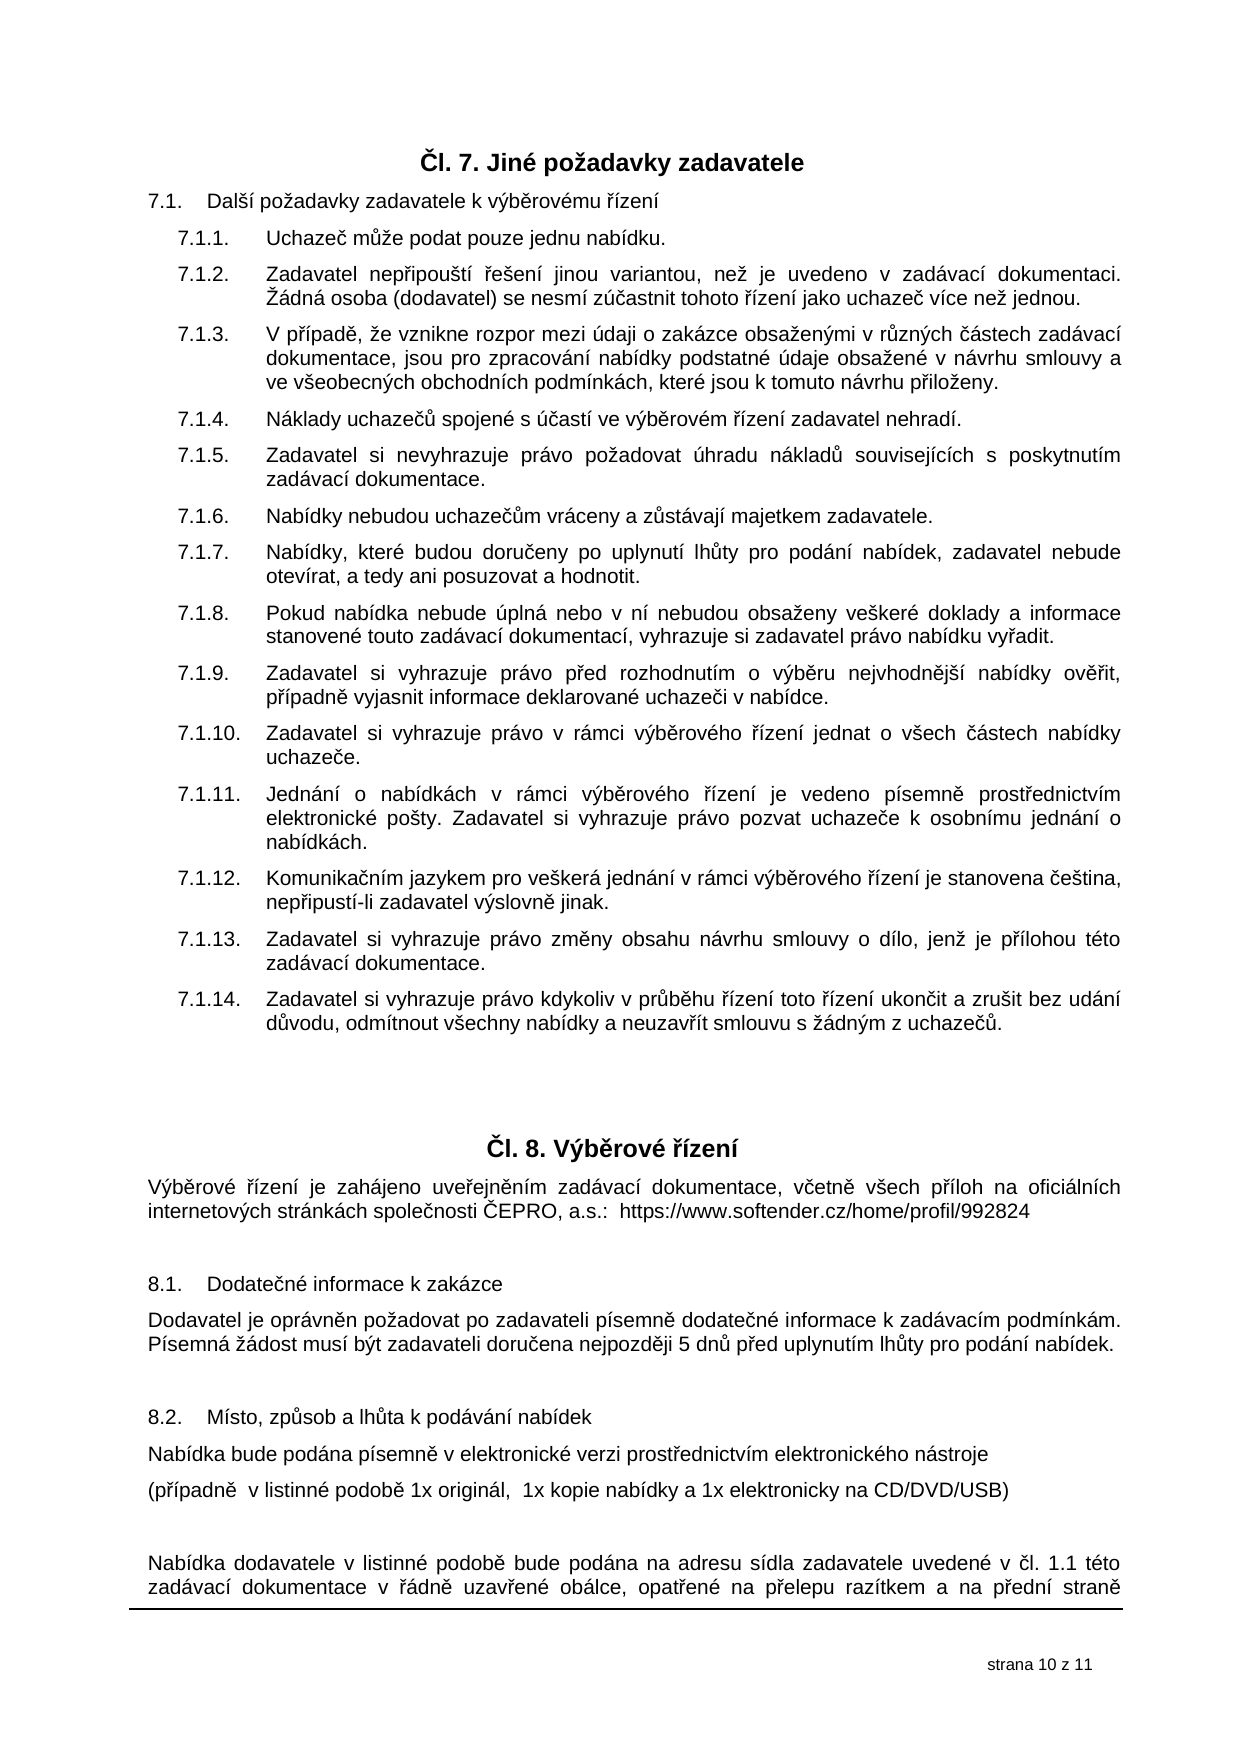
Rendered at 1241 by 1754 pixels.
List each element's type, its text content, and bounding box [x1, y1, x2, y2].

text Pokud nabídka nebude úplná nebo v ní nebudou obsaženy veškeré doklady a informace stanovené touto zadávací dokumentací, vyhrazuje si zadavatel právo nabídku vyřadit. [177, 600, 1122, 648]
text Místo, způsob a lhůta k podávání nabídek [148, 1405, 1122, 1429]
text Zadavatel nepřipouští řešení jinou variantou, než je uvedeno v zadávací dokumentaci. Žádná osoba (dodavatel) se nesmí zúčastnit tohoto řízení jako uchazeč více než jednou. [177, 262, 1122, 310]
text Dodavatel je oprávněn požadovat po zadavateli písemně dodatečné informace k zadávacím podmínkám. Písemná žádost musí být zadavateli doručena nejpozději 5 dnů před uplynutím lhůty pro podání nabídek. [148, 1308, 1122, 1356]
text Zadavatel si nevyhrazuje právo požadovat úhradu nákladů souvisejících s poskytnutím zadávací dokumentace. [177, 443, 1122, 491]
text Uchazeč může podat pouze jednu nabídku. [177, 225, 1122, 249]
text V případě, že vznikne rozpor mezi údaji o zakázce obsaženými v různých částech zadávací dokumentace, jsou pro zpracování nabídky podstatné údaje obsažené v návrhu smlouvy a ve všeobecných obchodních podmínkách, které jsou k tomuto návrhu přiloženy. [177, 322, 1122, 394]
text Zadavatel si vyhrazuje právo před rozhodnutím o výběru nejvhodnější nabídky ověřit, případně vyjasnit informace deklarované uchazeči v nabídce. [177, 661, 1122, 709]
text Nabídka bude podána písemně v elektronické verzi prostřednictvím elektronického nástroje [148, 1442, 1122, 1466]
text Jednání o nabídkách v rámci výběrového řízení je vedeno písemně prostřednictvím elektronické pošty. Zadavatel si vyhrazuje právo pozvat uchazeče k osobnímu jednání o nabídkách. [177, 782, 1122, 853]
text Výběrové řízení [102, 1134, 1122, 1162]
text Komunikačním jazykem pro veškerá jednání v rámci výběrového řízení je stanovena čeština, nepřipustí-li zadavatel výslovně jinak. [177, 866, 1122, 914]
text Jiné požadavky zadavatele [102, 148, 1122, 176]
text Zadavatel si vyhrazuje právo změny obsahu návrhu smlouvy o dílo, jenž je přílohou této zadávací dokumentace. [177, 926, 1122, 974]
text Výběrové řízení je zahájeno uveřejněním zadávací dokumentace, včetně všech příloh na oficiálních internetových stránkách společnosti ČEPRO, a.s.: https://www.softender.cz/home/profil/992824 [148, 1175, 1122, 1223]
text Zadavatel si vyhrazuje právo kdykoliv v průběhu řízení toto řízení ukončit a zrušit bez udání důvodu, odmítnout všechny nabídky a neuzavřít smlouvu s žádným z uchazečů. [177, 987, 1122, 1035]
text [148, 1551, 1122, 1599]
text Náklady uchazečů spojené s účastí ve výběrovém řízení zadavatel nehradí. [177, 407, 1122, 431]
text Dodatečné informace k zakázce [148, 1272, 1122, 1296]
text (případně v listinné podobě 1x originál, 1x kopie nabídky a 1x elektronicky na CD/DVD/USB) [148, 1478, 1122, 1502]
text Nabídky, které budou doručeny po uplynutí lhůty pro podání nabídek, zadavatel nebude otevírat, a tedy ani posuzovat a hodnotit. [177, 540, 1122, 588]
text Další požadavky zadavatele k výběrovému řízení [148, 189, 1122, 213]
text Nabídky nebudou uchazečům vráceny a zůstávají majetkem zadavatele. [177, 503, 1122, 527]
text Zadavatel si vyhrazuje právo v rámci výběrového řízení jednat o všech částech nabídky uchazeče. [177, 721, 1122, 769]
